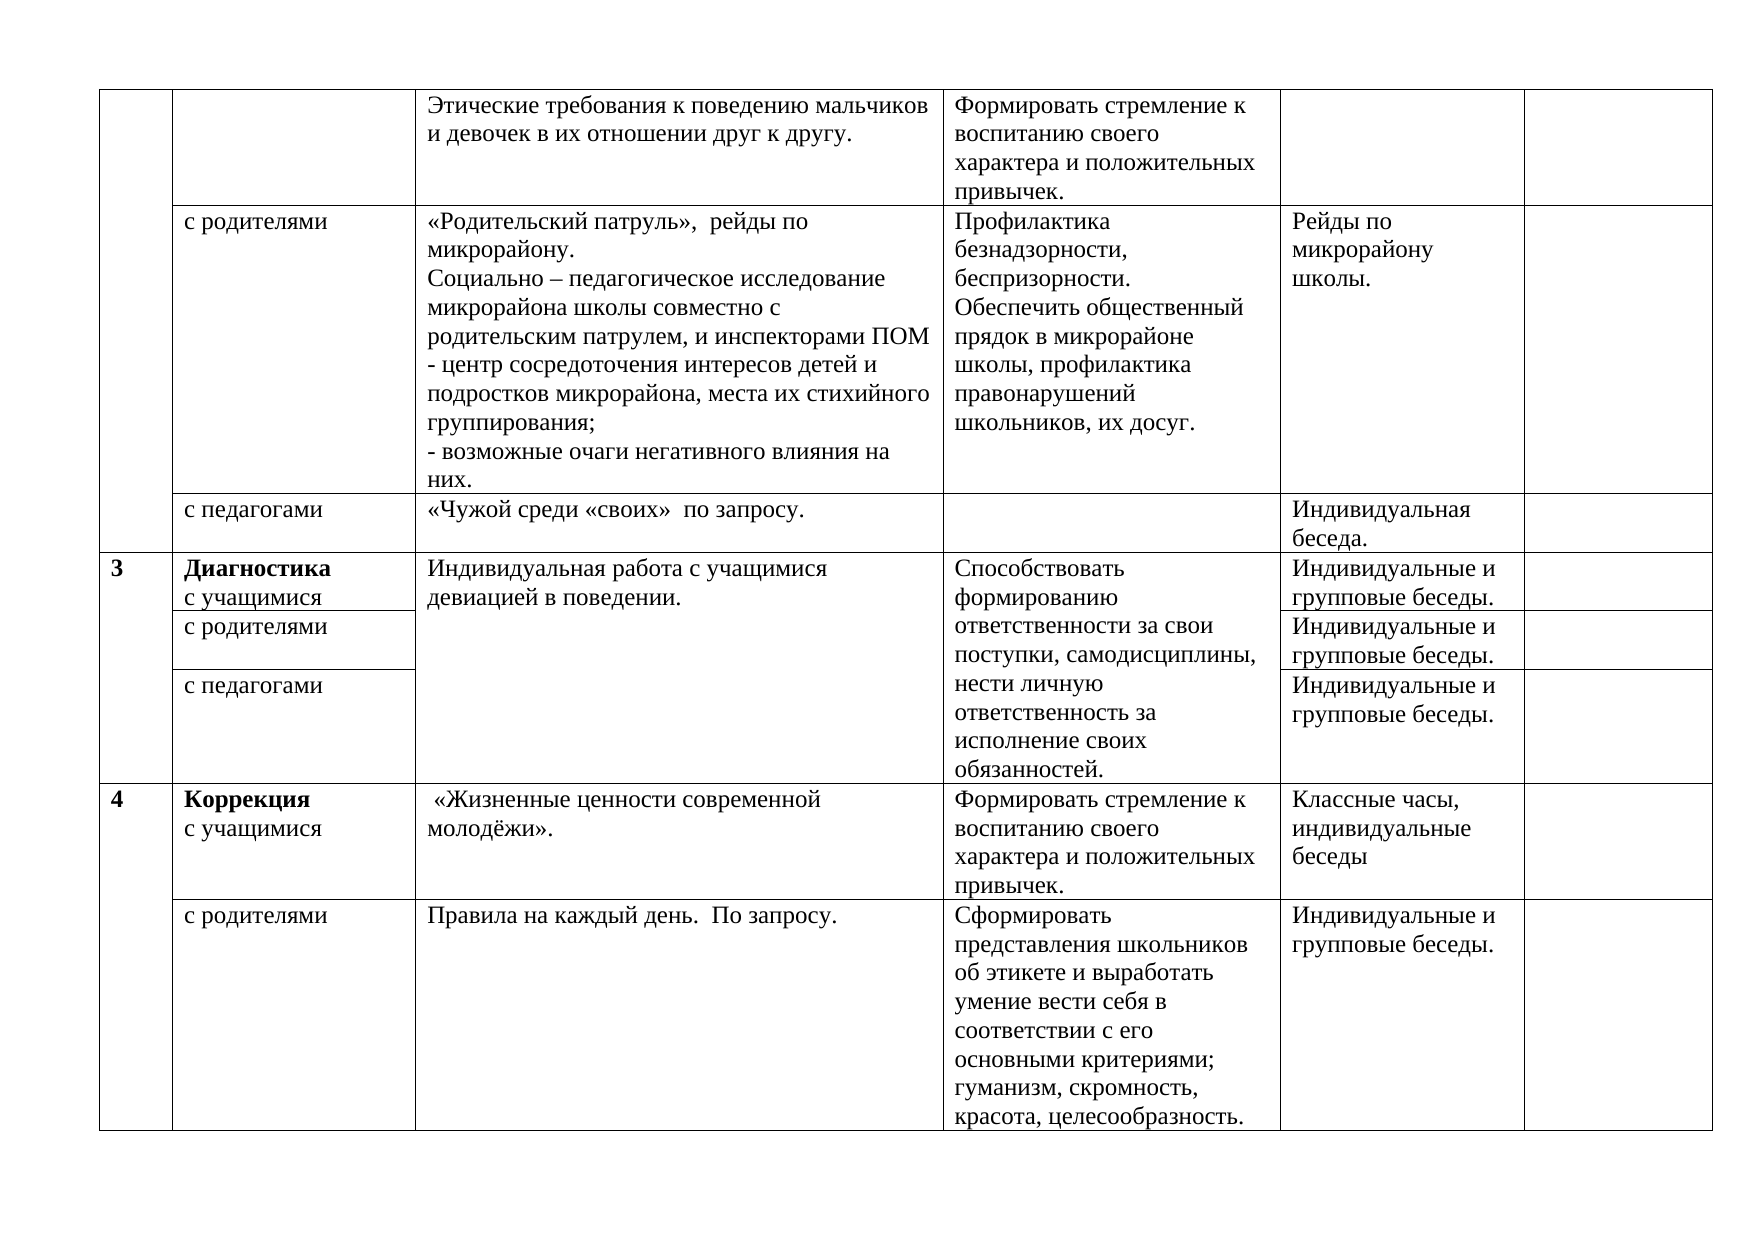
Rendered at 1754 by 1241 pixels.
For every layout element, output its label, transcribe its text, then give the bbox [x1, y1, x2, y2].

table_cell [1525, 494, 1712, 552]
table_cell с родителями [173, 900, 415, 1130]
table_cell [944, 90, 1280, 205]
table_cell Диагностика с учащимися [173, 553, 415, 610]
table_cell Способствовать формированию ответственности за свои поступки, самодисциплины, нести личную ответственность за исполнение своих обязанностей. [944, 553, 1280, 783]
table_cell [1281, 90, 1524, 205]
table_cell Сформировать представления школьников об этикете и выработать умение вести себя в соответствии с его основными критериями; гуманизм, скромность, красота, целесообразность. [944, 900, 1280, 1130]
table_cell Индивидуальная работа с учащимися девиацией в поведении. [416, 553, 943, 783]
table_cell Индивидуальная беседа. [1281, 494, 1524, 552]
table_cell Рейды по микрорайону школы. [1281, 206, 1524, 493]
table_cell с родителями [173, 206, 415, 493]
table_cell [1525, 900, 1712, 1130]
table_cell [1525, 611, 1712, 669]
table_cell 3 [100, 553, 172, 783]
table_cell [1525, 784, 1712, 899]
table_cell Правила на каждый день. По запросу. [416, 900, 943, 1130]
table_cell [173, 90, 415, 205]
table_cell «Родительский патруль», рейды по микрорайону. Социально – педагогическое исследование микрорайона школы совместно с родительским патрулем, и инспекторами ПОМ - центр сосредоточения интересов детей и подростков микрорайона, места их стихийного группирования; - возможные очаги негативного влияния на них. [416, 206, 943, 493]
table_cell с педагогами [173, 670, 415, 783]
table_cell Коррекция с учащимися [173, 784, 415, 899]
table_cell [1525, 90, 1712, 205]
table_cell Индивидуальные и групповые беседы. [1281, 611, 1524, 669]
table_cell с педагогами [173, 494, 415, 552]
table_cell «Жизненные ценности современной молодёжи». [416, 784, 943, 899]
table_cell 2 [100, 90, 172, 552]
table_cell Профилактика безнадзорности, беспризорности. Обеспечить общественный прядок в микрорайоне школы, профилактика правонарушений школьников, их досуг. [944, 206, 1280, 493]
table_cell [1525, 553, 1712, 610]
table_cell Индивидуальные и групповые беседы. [1281, 553, 1524, 610]
table_cell [944, 494, 1280, 552]
table_cell Классные часы, индивидуальные беседы [1281, 784, 1524, 899]
table_cell [1525, 206, 1712, 493]
table_cell [1525, 670, 1712, 783]
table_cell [1281, 900, 1524, 1130]
table_cell 4 [100, 784, 172, 1130]
table_cell «Чужой среди «своих» по запросу. [416, 494, 943, 552]
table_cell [416, 90, 943, 205]
table_cell с родителями [173, 611, 415, 669]
table_cell Формировать стремление к воспитанию своего характера и положительных привычек. [944, 784, 1280, 899]
table_cell Индивидуальные и групповые беседы. [1281, 670, 1524, 783]
